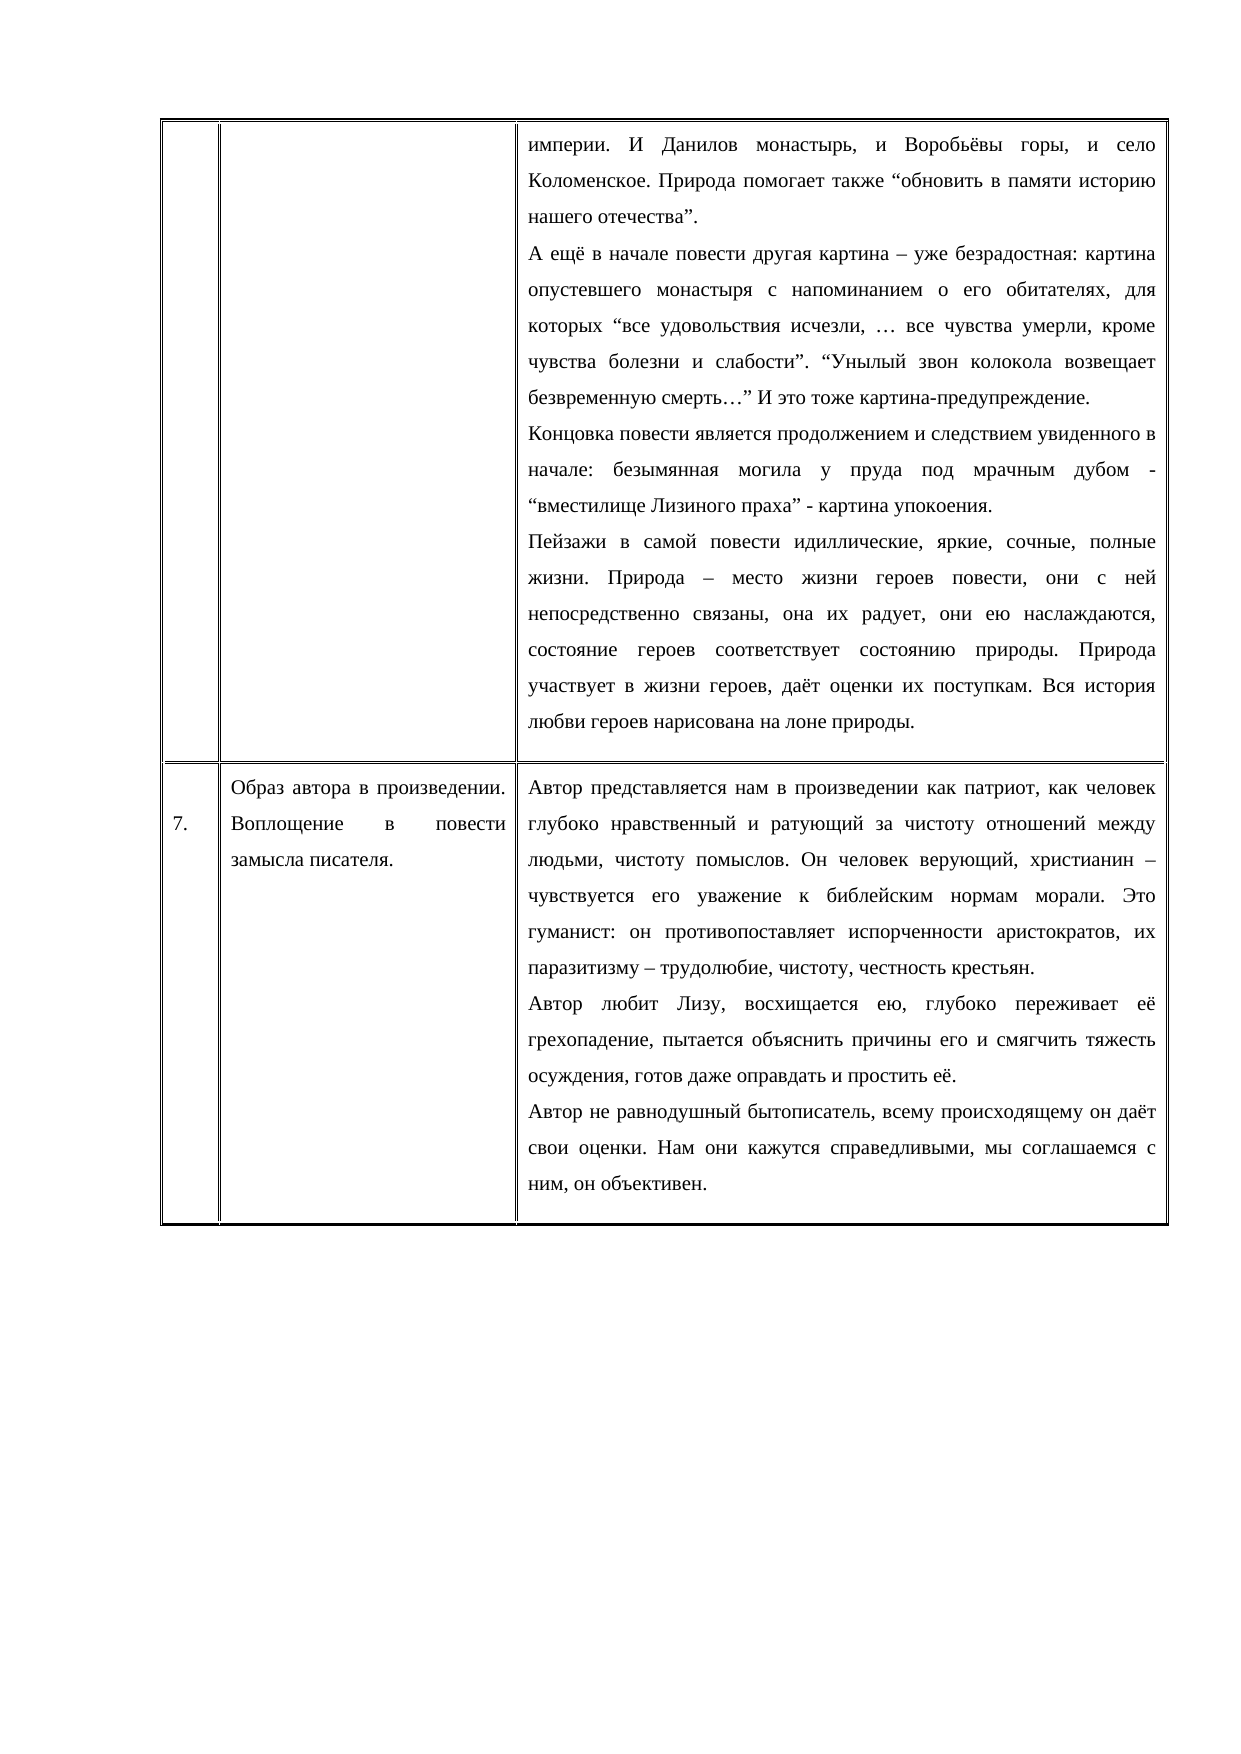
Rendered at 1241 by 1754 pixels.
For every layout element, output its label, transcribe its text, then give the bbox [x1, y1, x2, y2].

table_cell 7. [161, 761, 220, 1223]
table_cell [220, 122, 517, 761]
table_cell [517, 122, 1166, 761]
table_cell 6. [163, 122, 220, 761]
table_cell Образ автора в произведении. Воплощение в повести замысла писателя. [220, 764, 517, 1223]
table_cell Автор представляется нам в произведении как патриот, как человек глубоко нравственный и ратующий за чистоту отношений между людьми, чистоту помыслов. Он человек верующий, христианин – чувствуется его уважение к библейским нормам морали. Это гуманист: он противопоставляет испорченности аристократов, их паразитизму – трудолюбие, чистоту, честность крестьян. Автор любит Лизу, восхищается ею, глубоко переживает её грехопадение, пытается объяснить причины его и смягчить тяжесть осуждения, готов даже оправдать и простить её. Автор не равнодушный бытописатель, всему происходящему он даёт свои оценки. Нам они кажутся справедливыми, мы соглашаемся с ним, он объективен. [517, 761, 1167, 1223]
